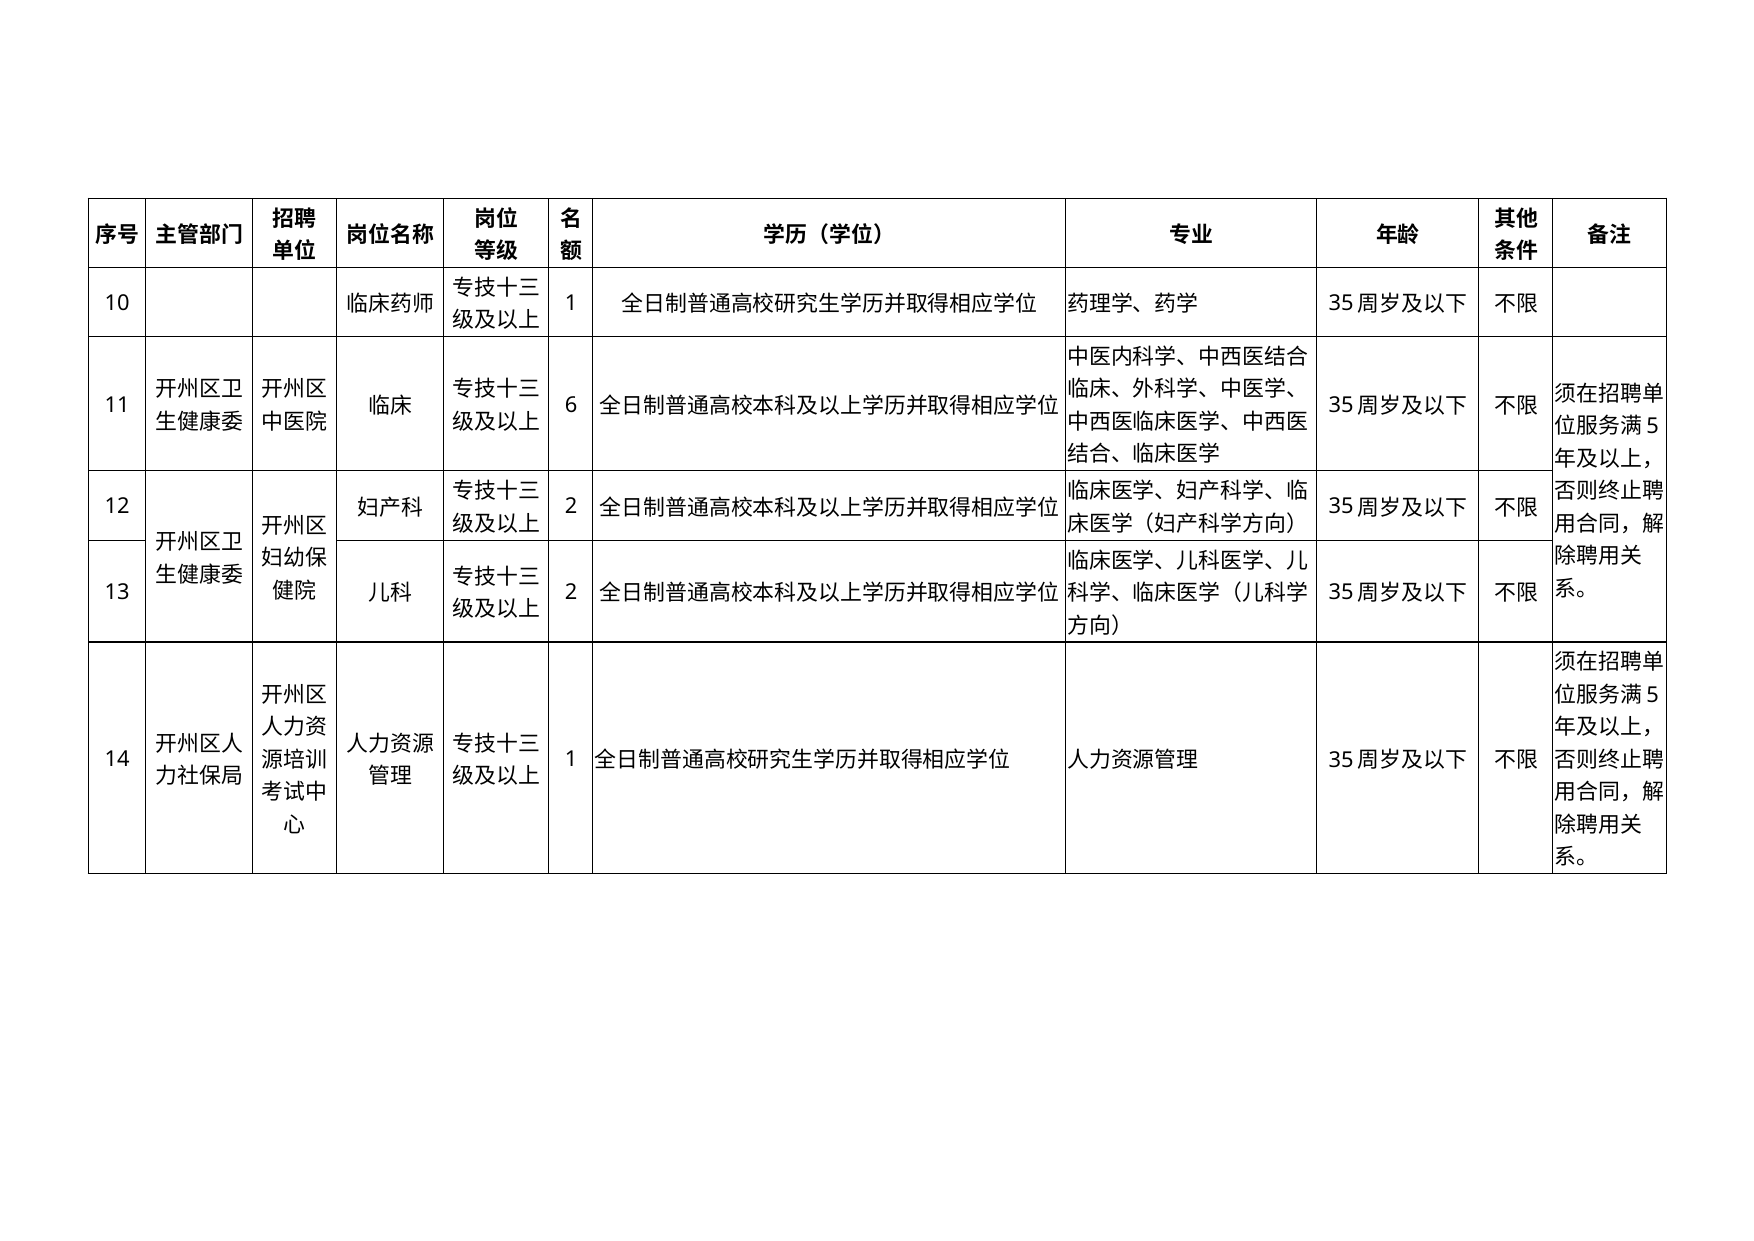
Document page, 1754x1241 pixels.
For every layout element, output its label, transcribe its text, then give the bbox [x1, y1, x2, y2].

table_cell 6 [549, 337, 592, 470]
table_cell 不限 [1479, 471, 1552, 540]
table_cell 不限 [1479, 643, 1552, 873]
table_cell 人力资源管理 [337, 643, 443, 873]
table_header 备注 [1553, 199, 1666, 267]
table_cell 须在招聘单位服务满5年及以上，否则终止聘用合同，解除聘用关系。 [1553, 337, 1666, 641]
table_cell 开州区人力资源培训考试中心 [253, 643, 336, 873]
table_cell 不限 [1479, 268, 1552, 336]
table_cell 药理学、药学 [1066, 268, 1316, 336]
table_cell 13 [89, 541, 145, 641]
table_cell 人力资源管理 [1066, 643, 1316, 873]
table_cell 须在招聘单位服务满5年及以上，否则终止聘用合同，解除聘用关系。 [1553, 643, 1666, 873]
table_cell 开州区卫生健康委 [146, 337, 252, 470]
table_cell 儿科 [337, 541, 443, 641]
table_cell 临床医学、儿科医学、儿科学、临床医学（儿科学方向） [1066, 541, 1316, 641]
table_header 年龄 [1317, 199, 1478, 267]
table_cell 全日制普通高校研究生学历并取得相应学位 [593, 268, 1065, 336]
table_cell 2 [549, 541, 592, 641]
table_header 学历（学位） [593, 199, 1065, 267]
table_cell 专技十三级及以上 [444, 643, 548, 873]
table_cell 全日制普通高校本科及以上学历并取得相应学位 [593, 337, 1065, 470]
table_cell 不限 [1479, 337, 1552, 470]
table_cell 专技十三级及以上 [444, 337, 548, 470]
table_cell 1 [549, 643, 592, 873]
table_cell 专技十三级及以上 [444, 471, 548, 540]
table_cell 35周岁及以下 [1317, 337, 1478, 470]
table_cell 10 [89, 268, 145, 336]
table_header 名额 [549, 199, 592, 267]
table_cell 1 [549, 268, 592, 336]
table_cell 妇产科 [337, 471, 443, 540]
table_cell 临床医学、妇产科学、临床医学（妇产科学方向） [1066, 471, 1316, 540]
table_cell 35周岁及以下 [1317, 471, 1478, 540]
table_header 岗位名称 [337, 199, 443, 267]
table_cell 全日制普通高校本科及以上学历并取得相应学位 [593, 541, 1065, 641]
table_cell 35周岁及以下 [1317, 643, 1478, 873]
table_header 专业 [1066, 199, 1316, 267]
table_header 招聘 单位 [253, 199, 336, 267]
table_header 主管部门 [146, 199, 252, 267]
table_cell 2 [549, 471, 592, 540]
table_cell 开州区卫生健康委 [146, 471, 252, 641]
table_cell 专技十三级及以上 [444, 268, 548, 336]
table_cell 11 [89, 337, 145, 470]
table_cell 中医内科学、中西医结合临床、外科学、中医学、中西医临床医学、中西医结合、临床医学 [1066, 337, 1316, 470]
table_cell 临床 [337, 337, 443, 470]
table_cell 35周岁及以下 [1317, 268, 1478, 336]
table_cell 开州区中医院 [253, 337, 336, 470]
table_cell 临床药师 [337, 268, 443, 336]
table_header 序号 [89, 199, 145, 267]
table_cell 全日制普通高校本科及以上学历并取得相应学位 [593, 471, 1065, 540]
table_header 其他 条件 [1479, 199, 1552, 267]
table_header 岗位 等级 [444, 199, 548, 267]
table_cell 开州区妇幼保健院 [253, 471, 336, 641]
table_cell 14 [89, 643, 145, 873]
table_cell 不限 [1479, 541, 1552, 641]
table_cell 全日制普通高校研究生学历并取得相应学位 [593, 643, 1065, 873]
table_cell 12 [89, 471, 145, 540]
table_cell 开州区人力社保局 [146, 643, 252, 873]
table_cell 35周岁及以下 [1317, 541, 1478, 641]
table_cell 专技十三级及以上 [444, 541, 548, 641]
